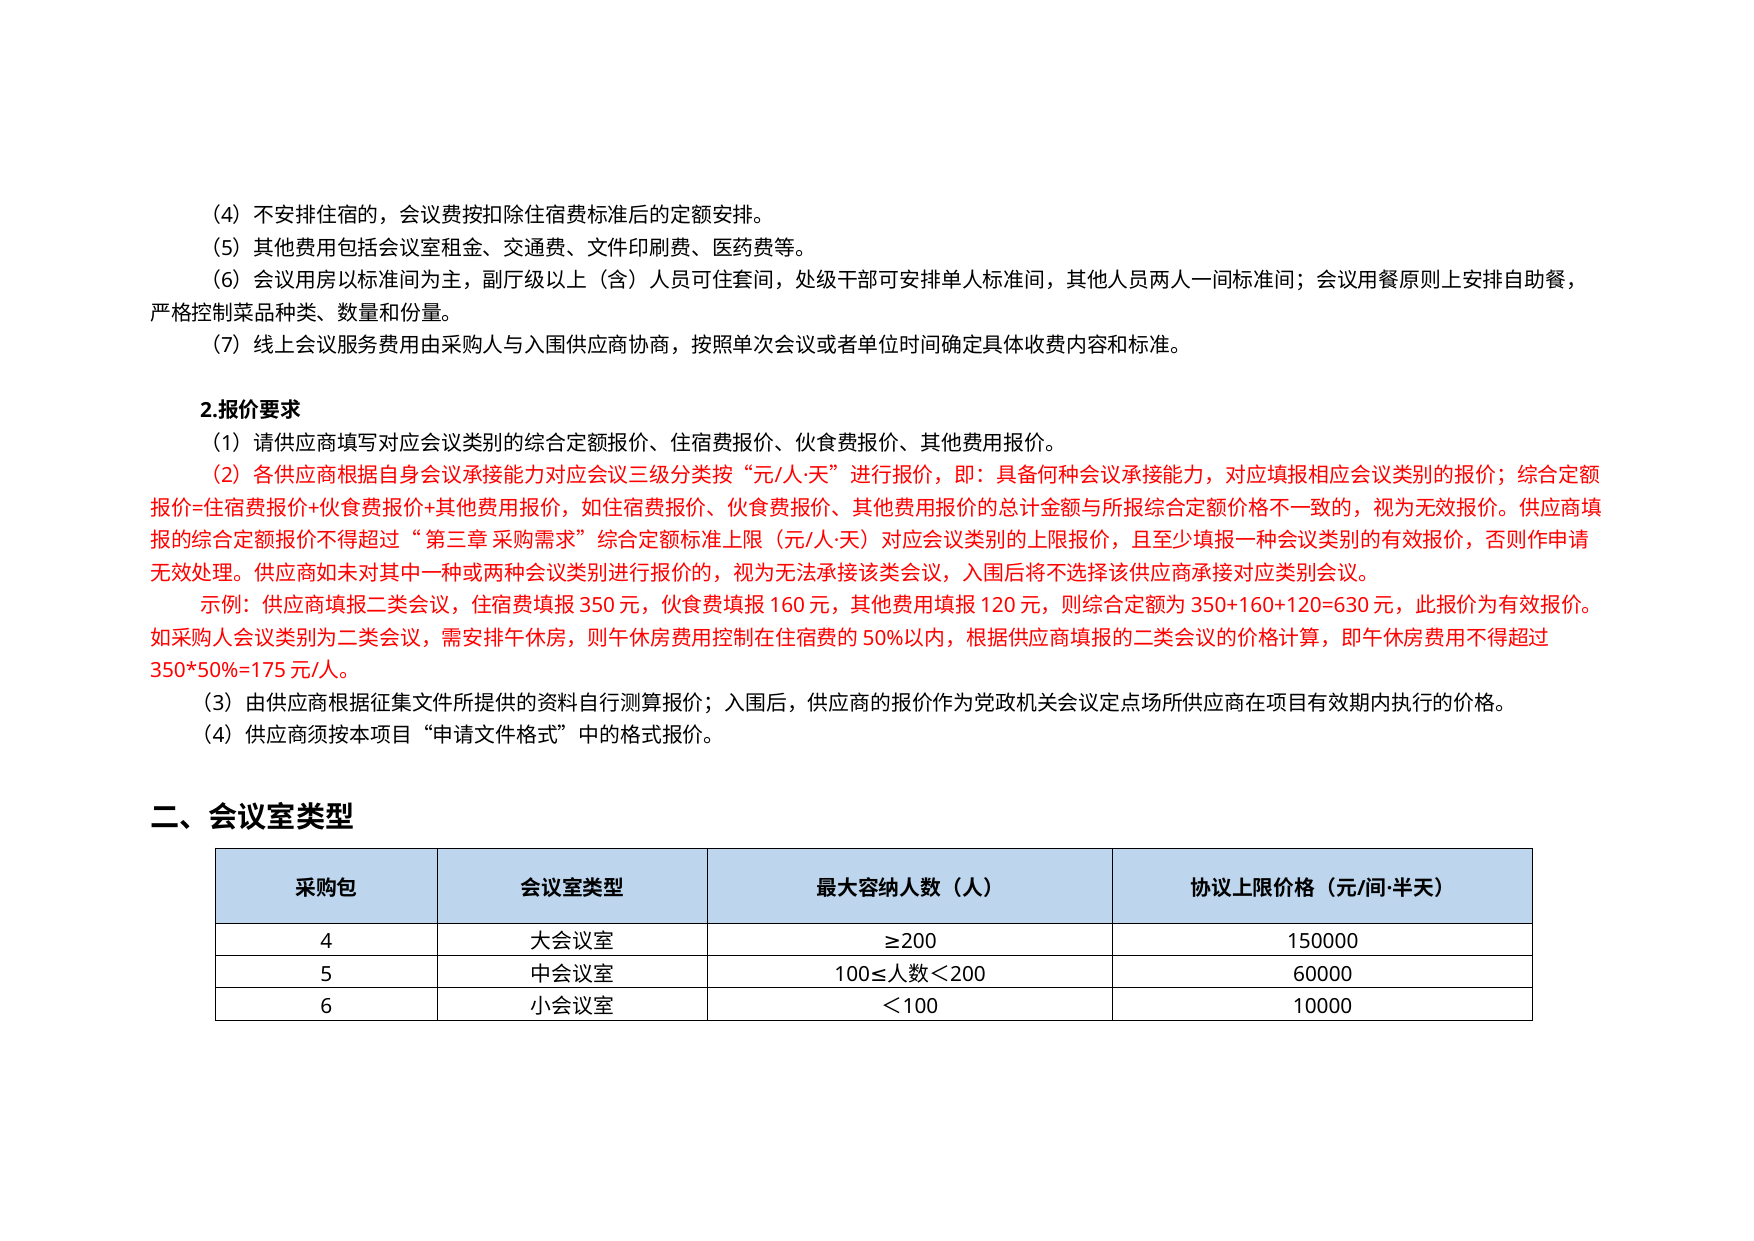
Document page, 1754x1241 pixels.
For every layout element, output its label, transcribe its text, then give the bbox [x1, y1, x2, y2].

text 示例：供应商填报二类会议，住宿费填报350元，伙食费填报160元，其他费用填报120元，则综合定额为350+160+120=630元，此报价为有效报价。如采购人会议类别为二类会议，需安排午休房，则午休房费用控制在住宿费的50%以内，根据供应商填报的二类会议的价格计算，即午休房费用不得超过350*50%=175元/人。 [150, 588, 1604, 685]
text 2.报价要求 [150, 393, 1604, 425]
text （4）不安排住宿的，会议费按扣除住宿费标准后的定额安排。 [150, 198, 1604, 230]
table_cell 中会议室 [438, 956, 707, 987]
text 二、会议室类型 [150, 783, 1604, 848]
table_cell 100≤人数＜200 [708, 956, 1112, 987]
table_header 会议室类型 [438, 849, 707, 923]
text （2）各供应商根据自身会议承接能力对应会议三级分类按“元/人·天”进行报价，即：具备何种会议承接能力，对应填报相应会议类别的报价；综合定额报价=住宿费报价+伙食费报价+其他费用报价，如住宿费报价、伙食费报价、其他费用报价的总计金额与所报综合定额价格不一致的，视为无效报价。供应商填报的综合定额报价不得超过“ 第三章 采购需求”综合定额标准上限（元/人·天）对应会议类别的上限报价，且至少填报一种会议类别的有效报价，否则作申请无效处理。供应商如未对其中一种或两种会议类别进行报价的，视为无法承接该类会议，入围后将不选择该供应商承接对应类别会议。 [150, 458, 1604, 588]
table_header 最大容纳人数（人） [708, 849, 1112, 923]
table_cell 10000 [1113, 988, 1532, 1019]
text （4）供应商须按本项目“申请文件格式”中的格式报价。 [150, 718, 1604, 750]
table_cell ＜100 [708, 988, 1112, 1019]
list （3）由供应商根据征集文件所提供的资料自行测算报价；入围后，供应商的报价作为党政机关会议定点场所供应商在项目有效期内执行的价格。 [150, 685, 1604, 718]
table_cell 6 [216, 988, 437, 1019]
text （6）会议用房以标准间为主，副厅级以上（含）人员可住套间，处级干部可安排单人标准间，其他人员两人一间标准间；会议用餐原则上安排自助餐，严格控制菜品种类、数量和份量。 [150, 263, 1604, 328]
table_cell 60000 [1113, 956, 1532, 987]
table_cell 4 [216, 924, 437, 955]
table_cell 150000 [1113, 924, 1532, 955]
text （1）请供应商填写对应会议类别的综合定额报价、住宿费报价、伙食费报价、其他费用报价。 [150, 425, 1604, 458]
table_cell 小会议室 [438, 988, 707, 1019]
table_cell ≥200 [708, 924, 1112, 955]
table_header 协议上限价格（元/间·半天） [1113, 849, 1532, 923]
table_header 采购包 [216, 849, 437, 923]
text （7）线上会议服务费用由采购人与入围供应商协商，按照单次会议或者单位时间确定具体收费内容和标准。 [150, 328, 1604, 360]
table_cell 大会议室 [438, 924, 707, 955]
table_cell 5 [216, 956, 437, 987]
text （5）其他费用包括会议室租金、交通费、文件印刷费、医药费等。 [150, 230, 1604, 263]
